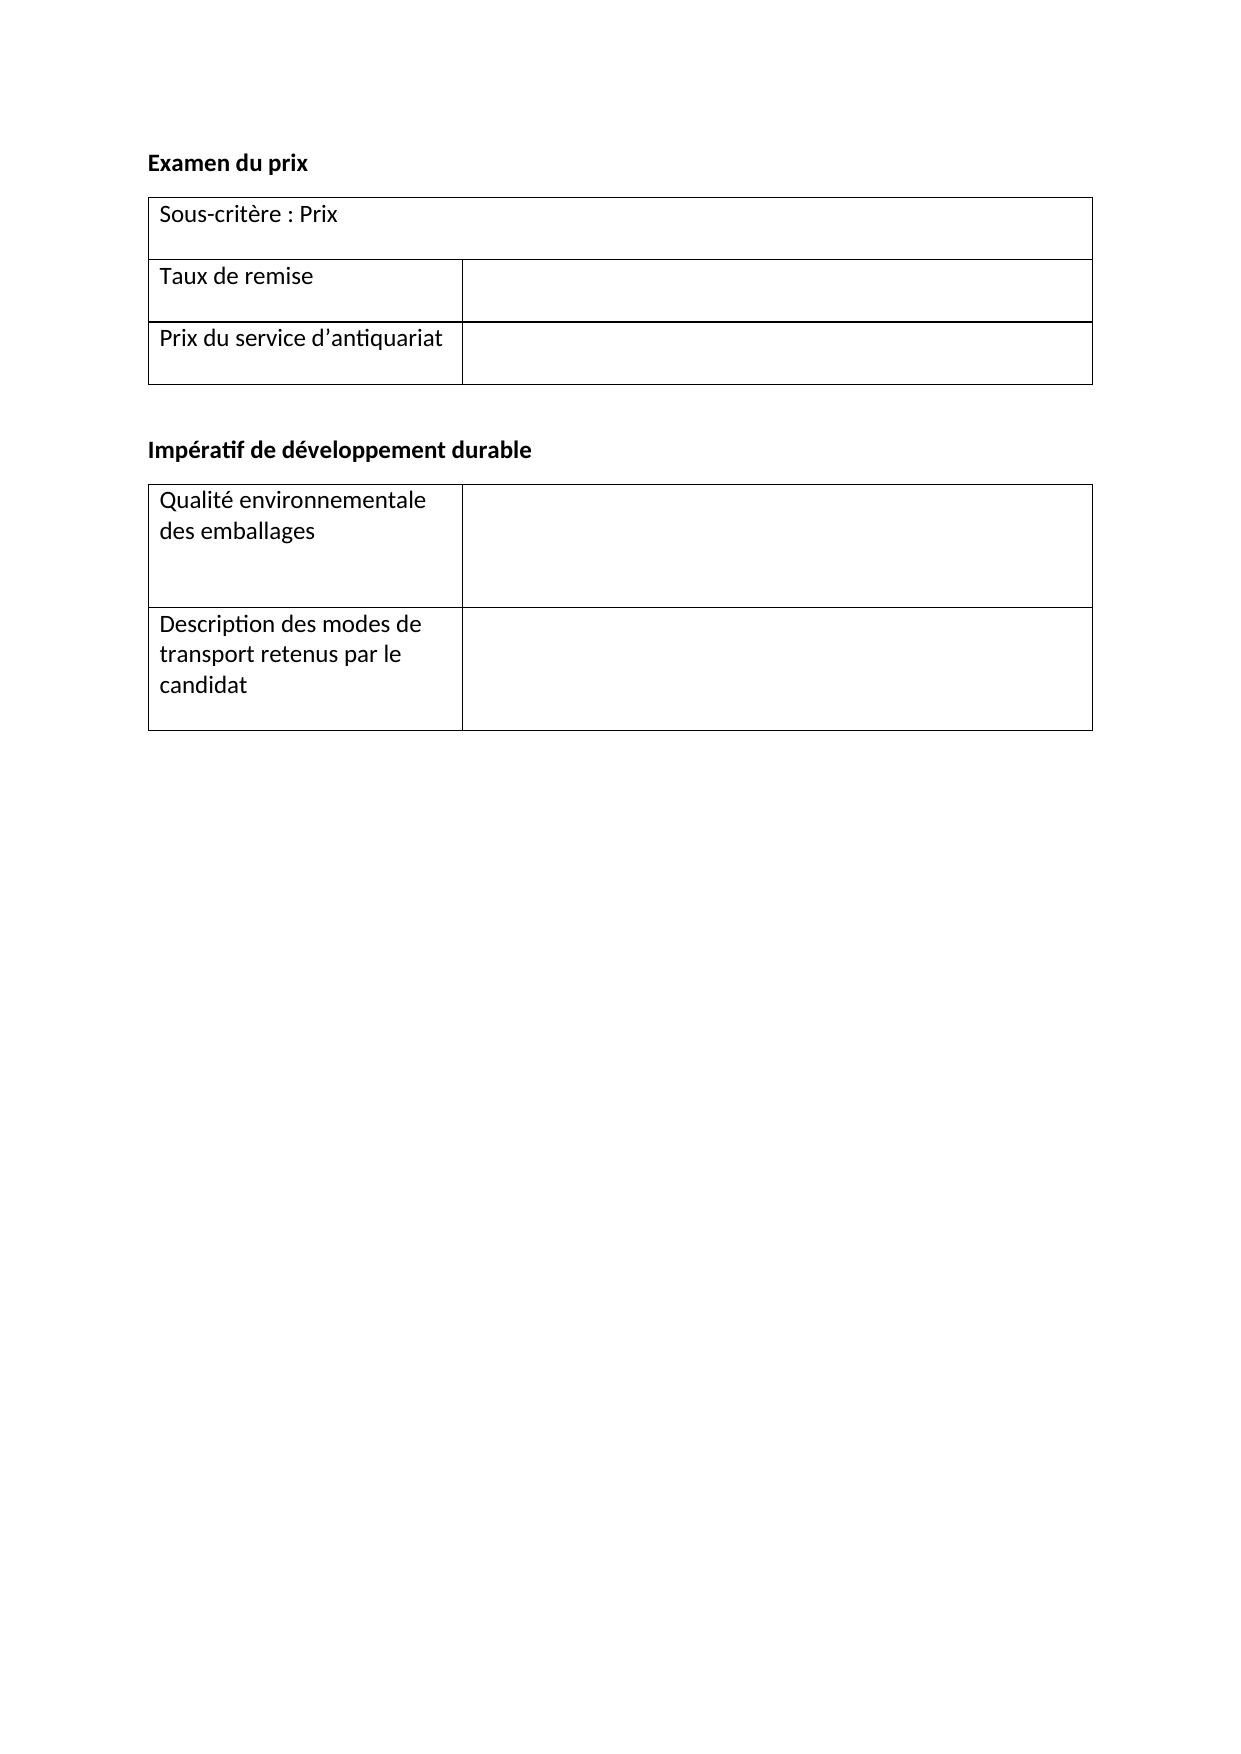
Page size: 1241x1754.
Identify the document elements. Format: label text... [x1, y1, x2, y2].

table_cell Description des modes de transport retenus par le candidat [149, 608, 462, 730]
table_cell [463, 608, 1092, 730]
text Examen du prix [148, 148, 1093, 178]
table_cell Taux de remise [149, 260, 462, 321]
table_header Qualité environnementale des emballages [149, 485, 462, 607]
table_header [463, 485, 1092, 607]
table_header Sous-critère : Prix [149, 198, 1092, 259]
table_cell [463, 323, 1092, 383]
text Impératif de développement durable [148, 434, 1093, 464]
table_cell [463, 260, 1092, 321]
table_cell Prix du service d’antiquariat [149, 323, 462, 383]
